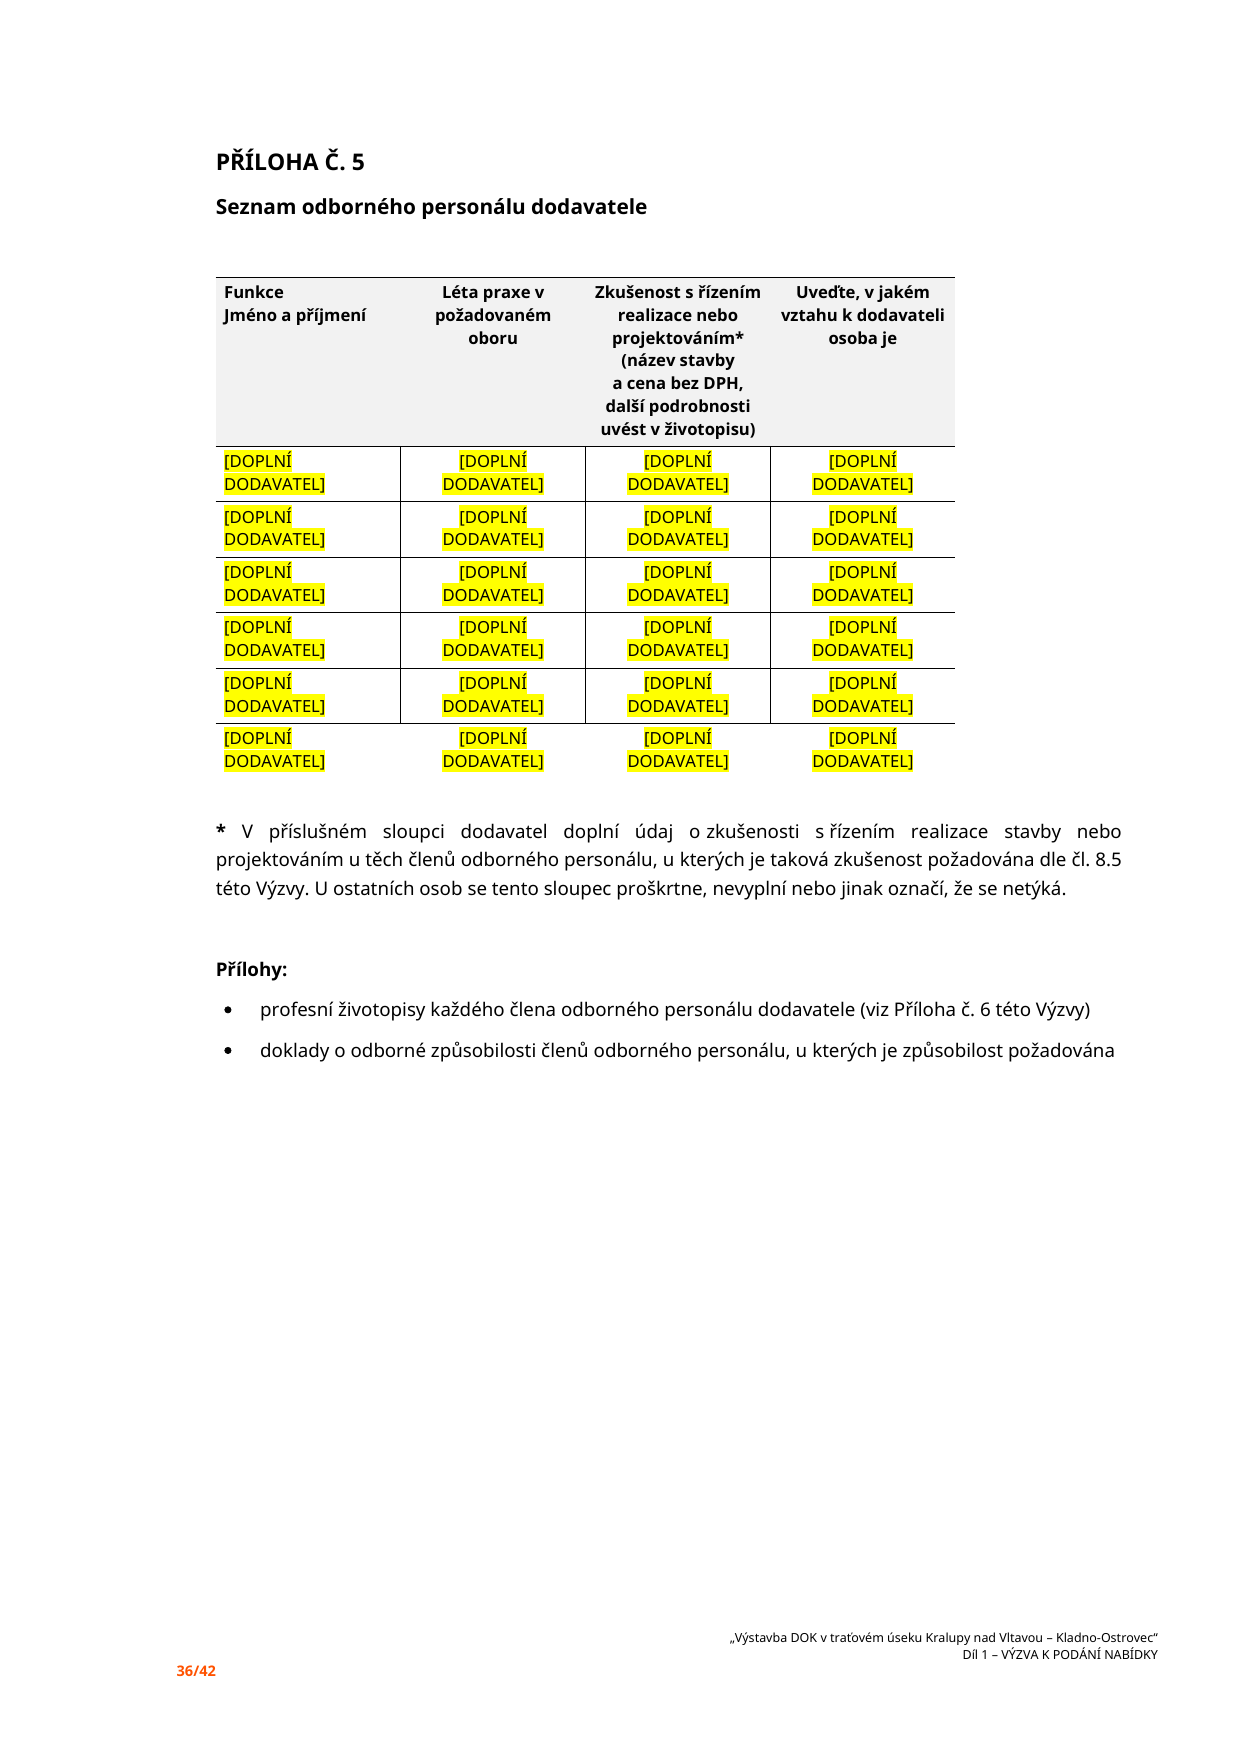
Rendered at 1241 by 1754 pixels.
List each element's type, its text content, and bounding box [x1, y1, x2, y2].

table_cell [DOPLNÍ DODAVATEL] [586, 502, 770, 557]
table_cell [DOPLNÍ DODAVATEL] [401, 502, 585, 557]
table_cell [DOPLNÍ DODAVATEL] [586, 669, 770, 723]
table_cell [DOPLNÍ DODAVATEL] [216, 502, 400, 557]
text Příloha č. 5 [216, 146, 1122, 177]
text Seznam odborného personálu dodavatele [216, 192, 1122, 221]
text Přílohy: [216, 956, 1122, 981]
table_cell [DOPLNÍ DODAVATEL] [216, 558, 400, 612]
table_header Uveďte, v jakém vztahu k dodavateli osoba je [770, 278, 955, 446]
text doklady o odborné způsobilosti členů odborného personálu, u kterých je způsobilost požadována [224, 1037, 1122, 1062]
table_cell [DOPLNÍ DODAVATEL] [401, 669, 585, 723]
table_cell [DOPLNÍ DODAVATEL] [401, 447, 585, 501]
table_cell [DOPLNÍ DODAVATEL] [586, 613, 770, 667]
table_cell [DOPLNÍ DODAVATEL] [771, 502, 955, 557]
table_cell [DOPLNÍ DODAVATEL] [586, 447, 770, 501]
table_cell [DOPLNÍ DODAVATEL] [771, 558, 955, 612]
table_cell [DOPLNÍ DODAVATEL] [216, 613, 400, 667]
table_cell [DOPLNÍ DODAVATEL] [771, 669, 955, 723]
table_header Zkušenost s řízením realizace nebo projektováním* (název stavby a cena bez DPH, další podrobnosti uvést v životopisu) [585, 278, 770, 446]
table_cell [DOPLNÍ DODAVATEL] [216, 724, 401, 778]
table_cell [DOPLNÍ DODAVATEL] [771, 613, 955, 667]
text profesní životopisy každého člena odborného personálu dodavatele (viz Příloha č. 6 této Výzvy) [224, 996, 1122, 1022]
table_cell [DOPLNÍ DODAVATEL] [401, 613, 585, 667]
table_cell [DOPLNÍ DODAVATEL] [401, 724, 585, 778]
table_cell [DOPLNÍ DODAVATEL] [216, 669, 400, 723]
table_cell [DOPLNÍ DODAVATEL] [401, 558, 585, 612]
table_cell [DOPLNÍ DODAVATEL] [771, 447, 955, 501]
table_cell [DOPLNÍ DODAVATEL] [586, 558, 770, 612]
table_cell [DOPLNÍ DODAVATEL] [585, 724, 770, 778]
table_cell [DOPLNÍ DODAVATEL] [216, 447, 400, 501]
table_header Léta praxe v požadovaném oboru [401, 278, 585, 446]
table_cell [DOPLNÍ DODAVATEL] [770, 724, 955, 778]
table_header Funkce Jméno a příjmení [216, 278, 401, 446]
text * V příslušném sloupci dodavatel doplní údaj o zkušenosti s řízením realizace stavby nebo projektováním u těch členů odborného personálu, u kterých je taková zkušenost požadována dle čl. 8.5 této Výzvy. U ostatních osob se tento sloupec proškrtne, nevyplní nebo jinak označí, že se netýká. [216, 819, 1122, 900]
